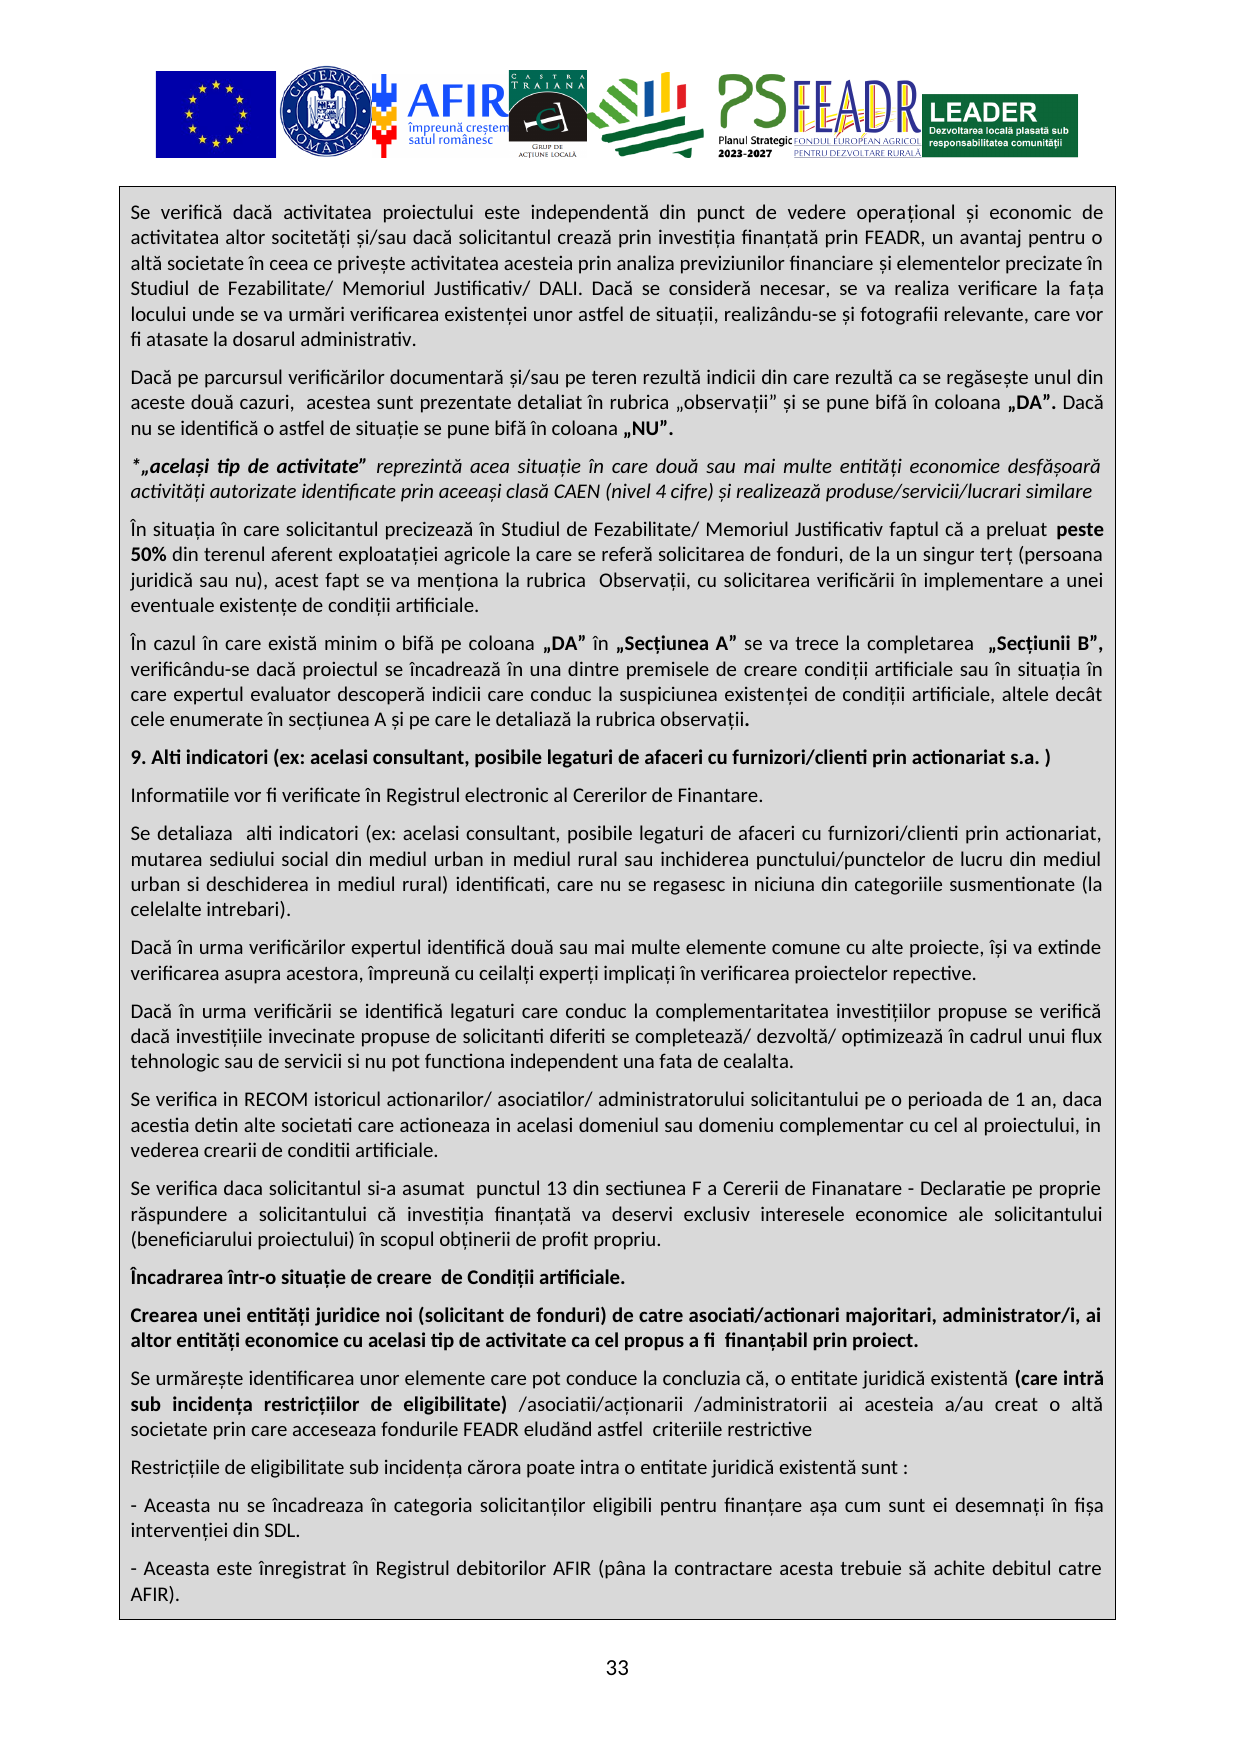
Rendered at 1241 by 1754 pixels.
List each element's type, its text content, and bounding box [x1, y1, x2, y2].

picture [155, 60, 1079, 158]
